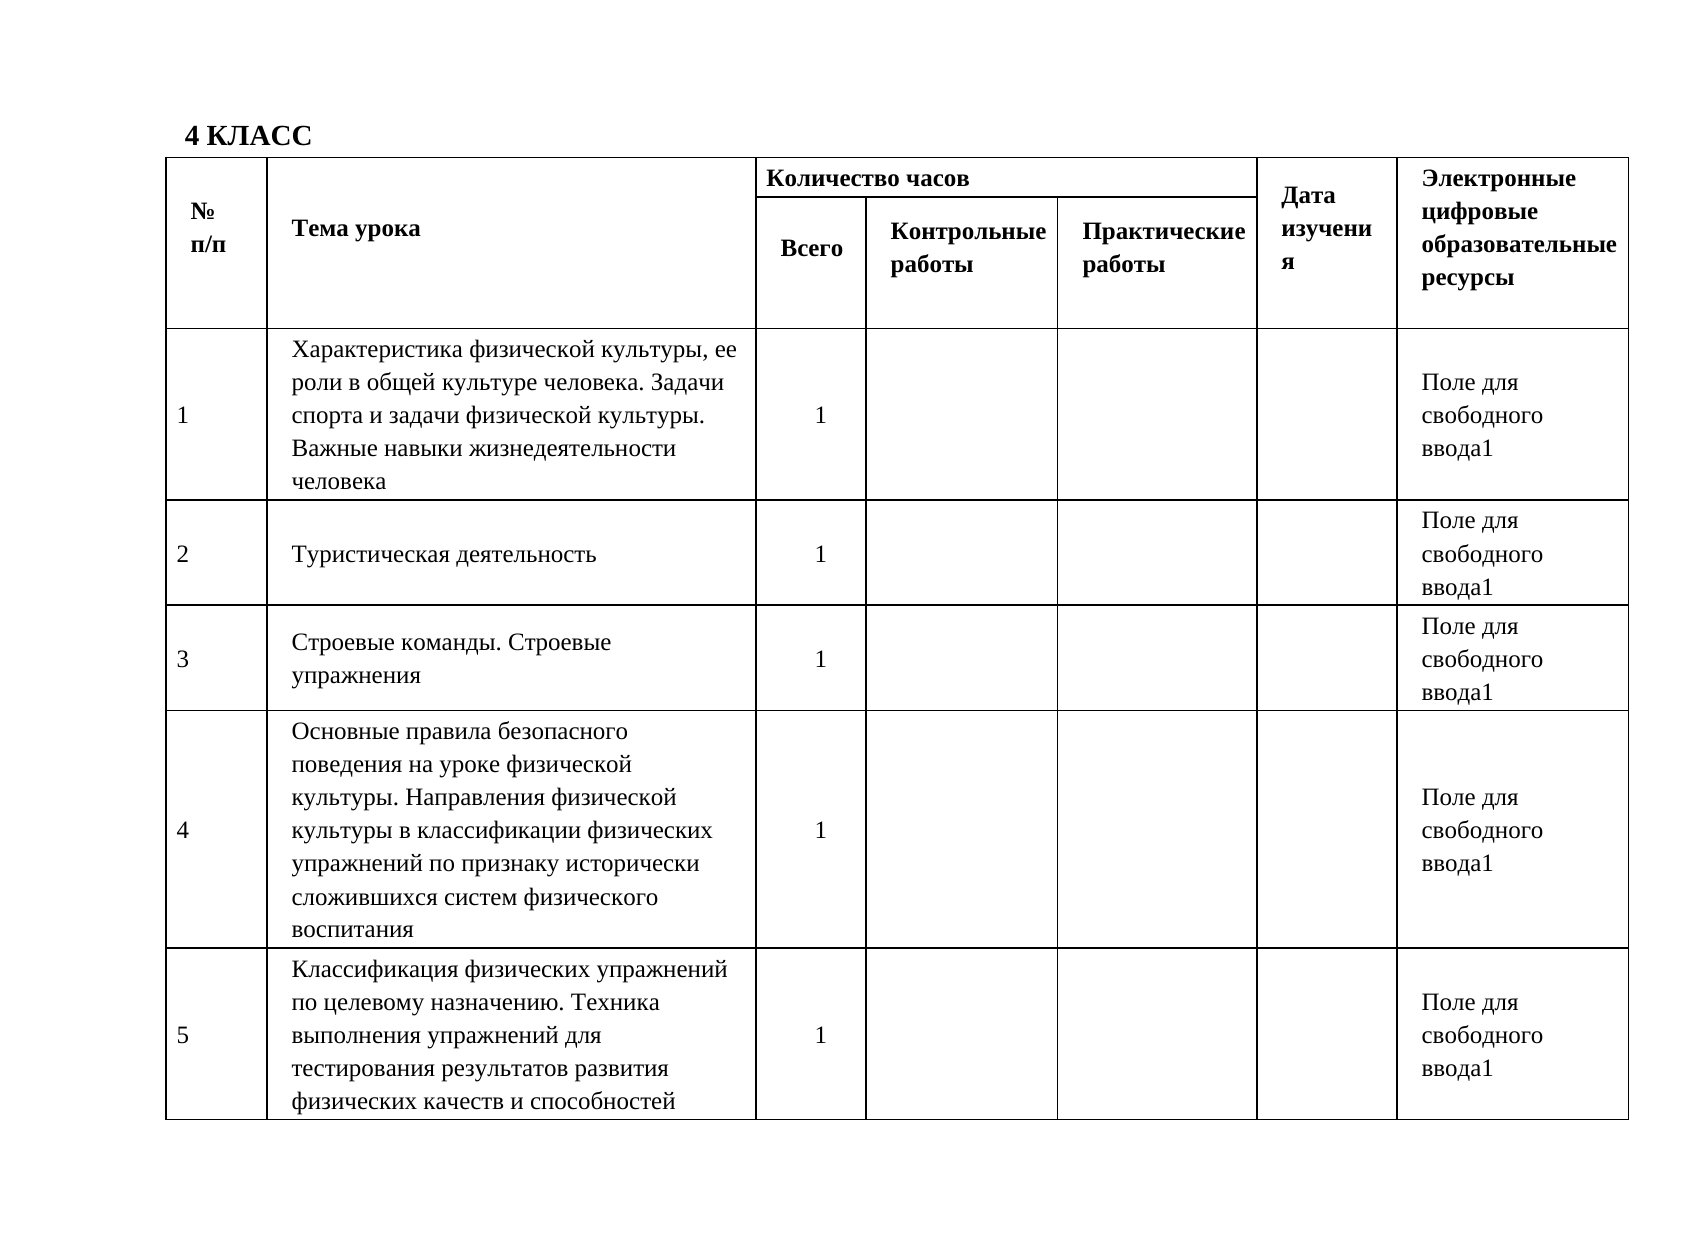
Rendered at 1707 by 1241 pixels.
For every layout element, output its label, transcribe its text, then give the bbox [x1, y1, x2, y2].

table_cell 4 [167, 711, 266, 947]
table_cell Туристическая деятельность [268, 501, 755, 604]
table_cell [1058, 606, 1256, 710]
table_cell [867, 711, 1057, 947]
table_cell 3 [167, 606, 266, 710]
table_cell 1 [757, 711, 865, 947]
table_cell [867, 606, 1057, 710]
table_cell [1398, 949, 1628, 1119]
table_cell [1258, 949, 1396, 1119]
table_cell 1 [757, 329, 865, 499]
table_cell Всего [757, 198, 865, 327]
table_cell 1 [757, 501, 865, 604]
text 4 КЛАСС [177, 118, 1618, 152]
table_cell Поле для свободного ввода1 [1398, 501, 1628, 604]
table_cell [867, 501, 1057, 604]
table_cell 2 [167, 501, 266, 604]
table_cell Основные правила безопасного поведения на уроке физической культуры. Направления физической культуры в классификации физических упражнений по признаку исторически сложившихся систем физического воспитания [268, 711, 755, 947]
table_cell Поле для свободного ввода1 [1398, 329, 1628, 499]
table_cell [1058, 949, 1256, 1119]
table_cell [867, 329, 1057, 499]
table_cell Классификация физических упражнений по целевому назначению. Техника выполнения упражнений для тестирования результатов развития физических качеств и способностей [268, 949, 755, 1119]
table_cell 1 [757, 949, 865, 1119]
table_cell Строевые команды. Строевые упражнения [268, 606, 755, 710]
table_cell 1 [757, 606, 865, 710]
table_header Дата изучения [1258, 158, 1396, 327]
table_cell Характеристика физической культуры, ее роли в общей культуре человека. Задачи спорта и задачи физической культуры. Важные навыки жизнедеятельности человека [268, 329, 755, 499]
table_cell [867, 949, 1057, 1119]
table_cell Практические работы [1058, 198, 1256, 327]
table_cell [1058, 501, 1256, 604]
table_cell [1258, 606, 1396, 710]
table_cell [1058, 329, 1256, 499]
table_cell 5 [167, 949, 266, 1119]
table_cell [1058, 711, 1256, 947]
table_cell [1258, 711, 1396, 947]
table_header Тема урока [268, 158, 755, 327]
table_header Количество часов [757, 158, 1256, 196]
table_cell [1258, 501, 1396, 604]
table_header № п/п [167, 158, 266, 327]
table_header Электронные цифровые образовательные ресурсы [1398, 158, 1628, 327]
table_cell Поле для свободного ввода1 [1398, 711, 1628, 947]
table_cell Контрольные работы [867, 198, 1057, 327]
table_cell 1 [167, 329, 266, 499]
table_cell Поле для свободного ввода1 [1398, 606, 1628, 710]
table_cell [1258, 329, 1396, 499]
